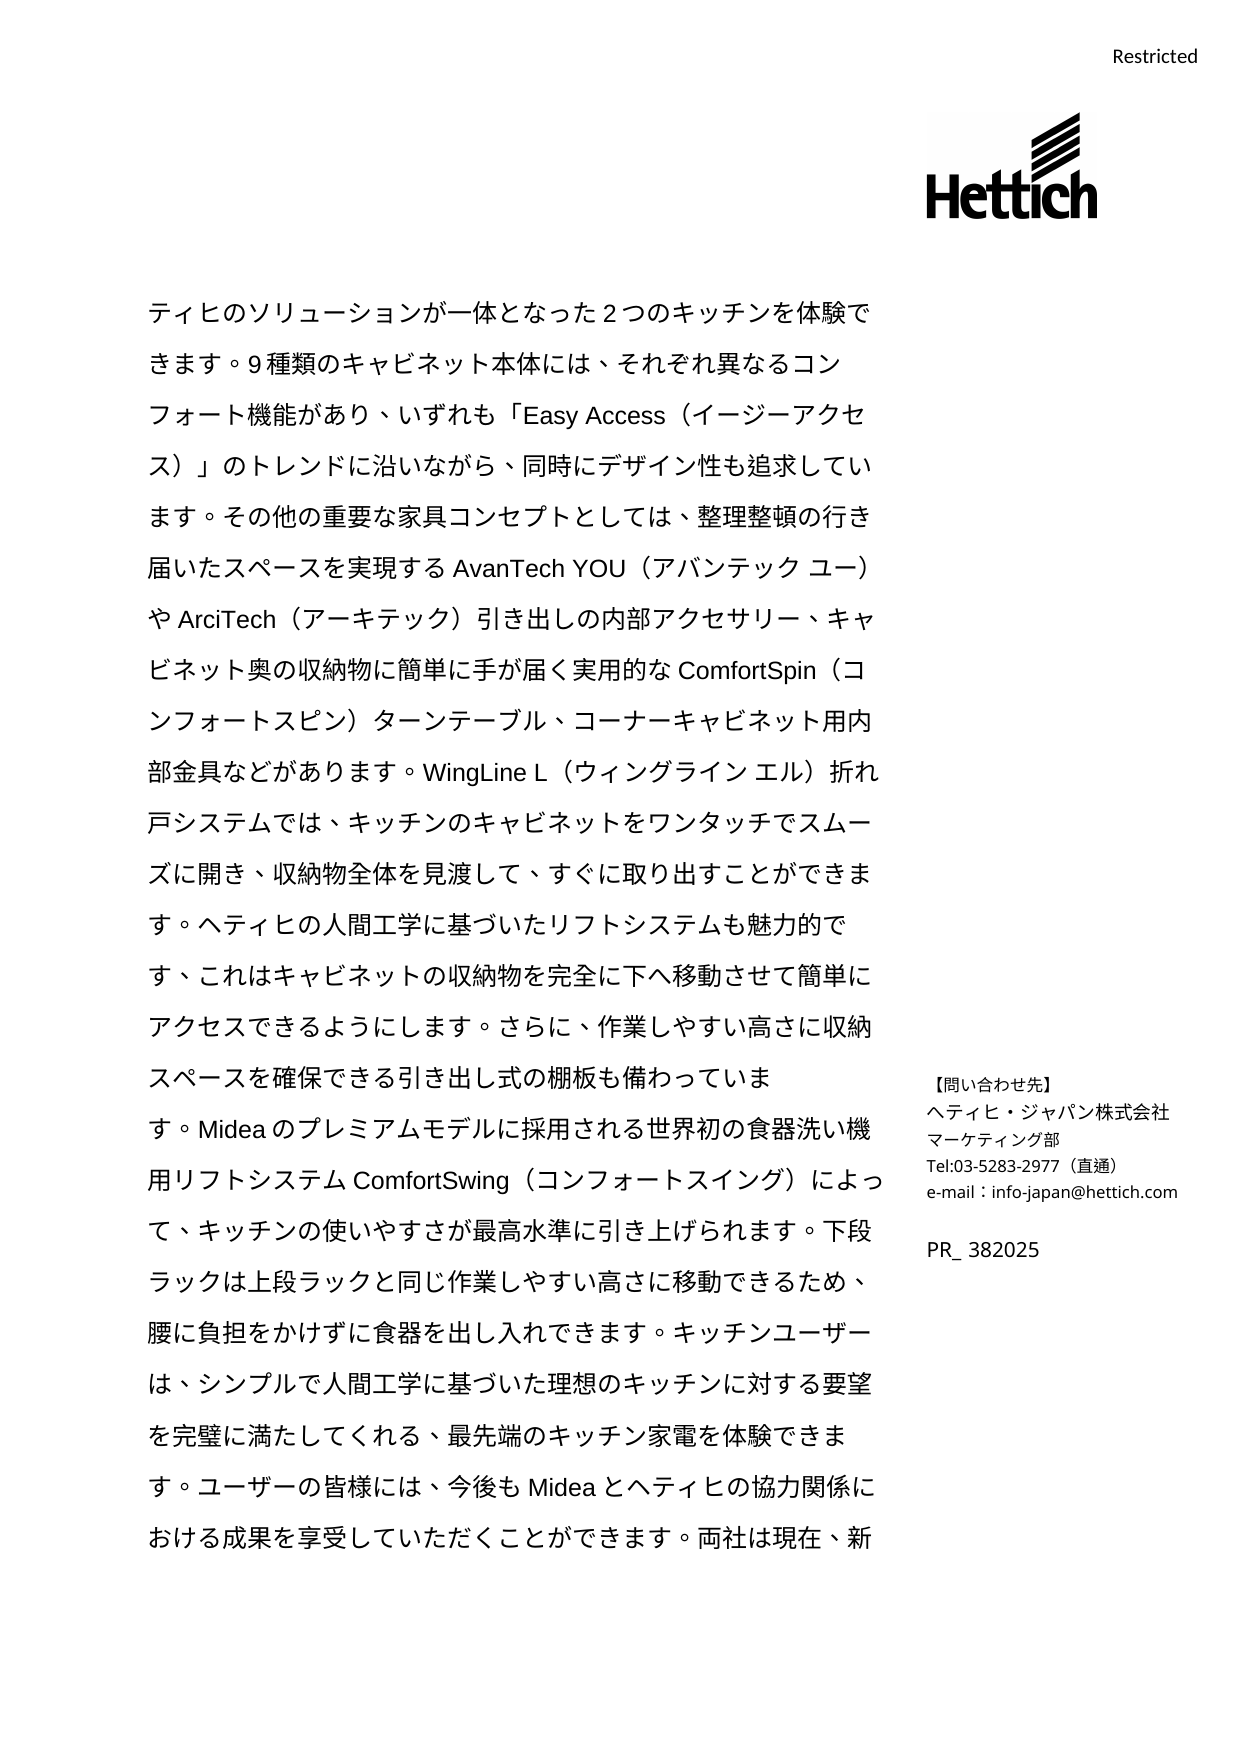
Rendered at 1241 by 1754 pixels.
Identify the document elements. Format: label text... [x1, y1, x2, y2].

picture [926, 112, 1097, 219]
